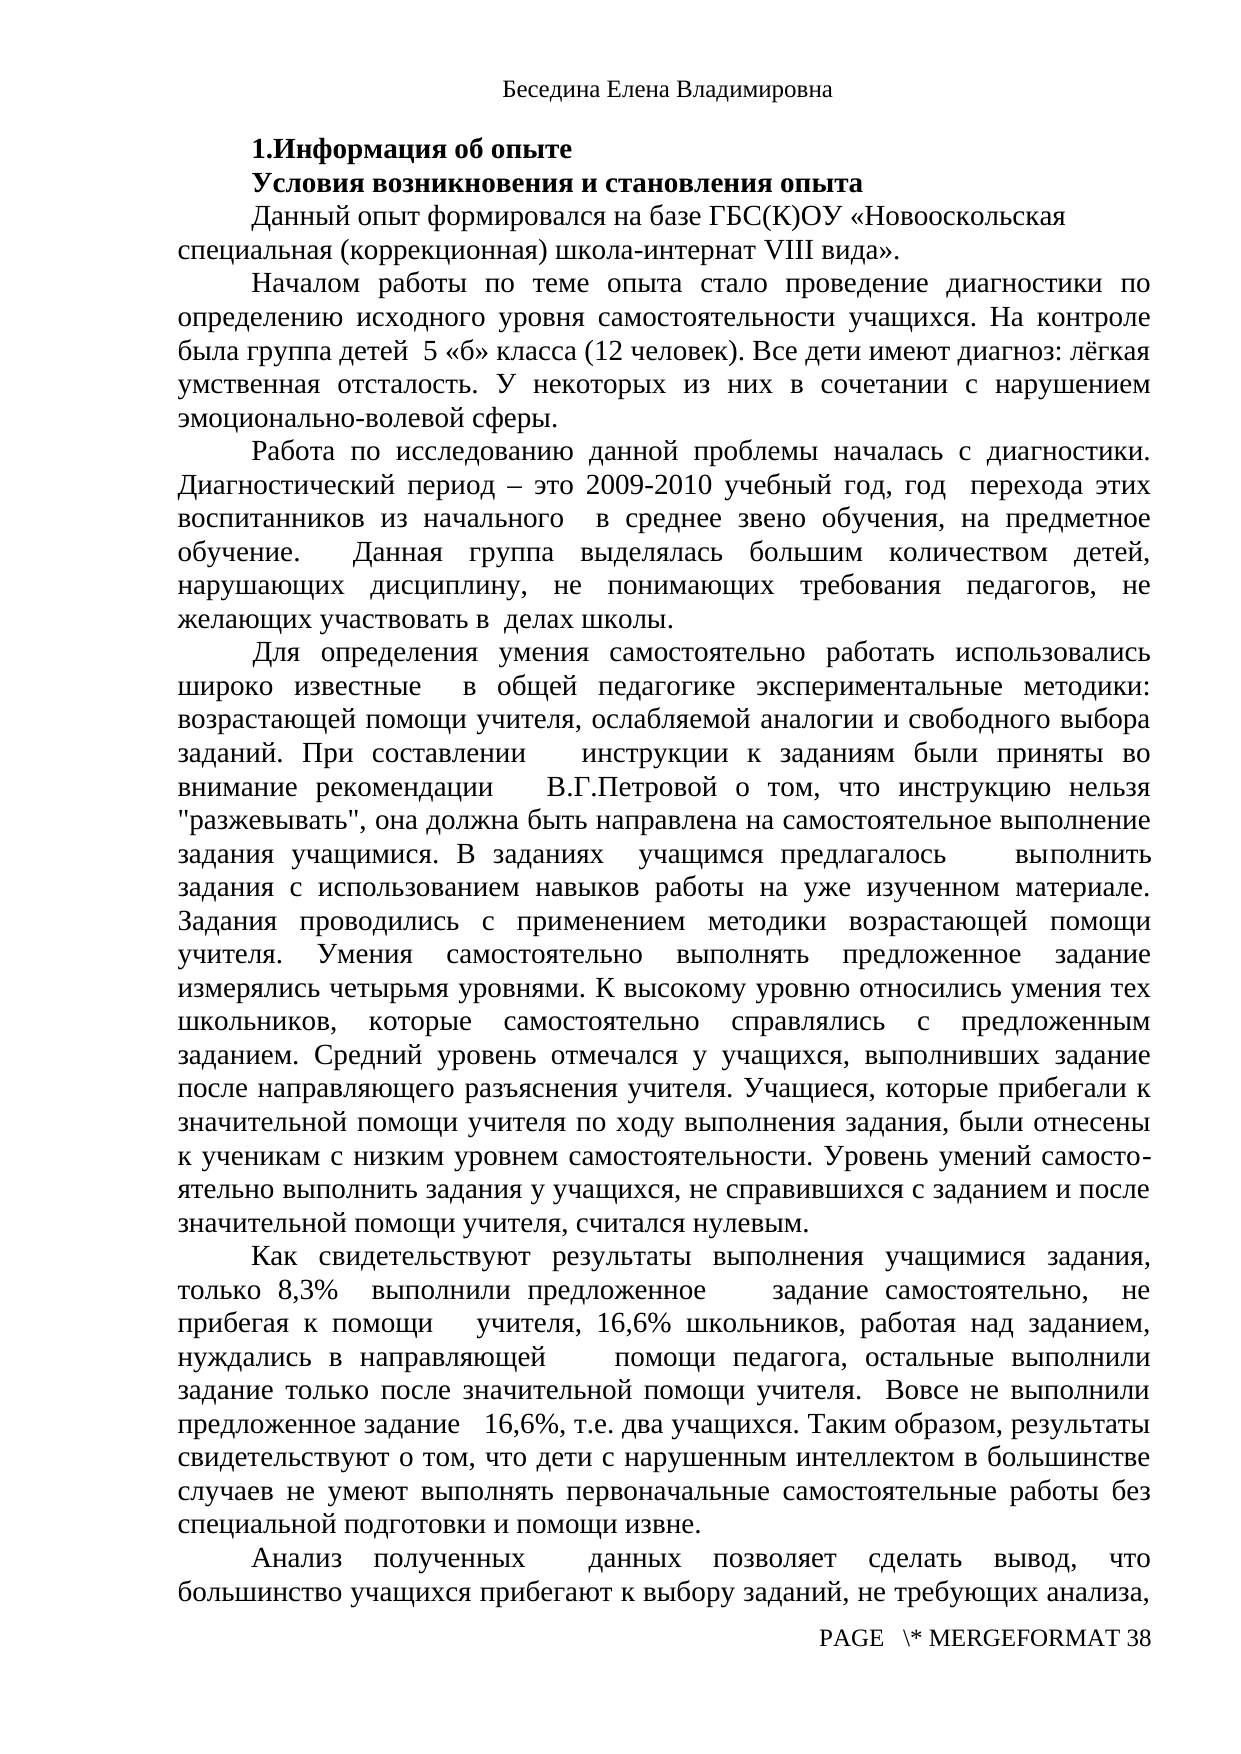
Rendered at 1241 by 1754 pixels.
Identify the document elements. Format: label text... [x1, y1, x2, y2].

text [177, 1540, 1152, 1607]
text Началом работы по теме опыта стало проведение диагностики по определению исходного уровня самостоятельности учащихся. На контроле была группа детей 5 «б» класса (12 человек). Все дети имеют диагноз: лёгкая умственная отсталость. У некоторых из них в сочетании с нарушением эмоционально-волевой сферы. [177, 266, 1152, 433]
text Для определения умения самостоятельно работать использовались широко известные в общей педагогике экспериментальные методики: возрастающей помощи учителя, ослабляемой аналогии и свободного выбора заданий. При составлении инструкции к заданиям были приняты во внимание рекомендации В.Г.Петровой о том, что инструкцию нельзя "разжевывать", она должна быть направлена на самостоятельное выполнение задания учащимися. В заданиях учащимся предлагалось выполнить задания с использованием навыков работы на уже изученном материале. Задания проводились с применением методики возрастающей помощи учителя. Умения самостоятельно выполнять предложенное задание измерялись четырьмя уровнями. К высокому уровню относились умения тех школьников, которые самостоятельно справлялись с предложенным заданием. Средний уровень отмечался у учащихся, выполнивших задание после направляющего разъяснения учителя. Учащиеся, которые прибегали к значительной помощи учителя по ходу выполнения задания, были отнесены к ученикам с низким уровнем самостоятельности. Уровень умений самостоятельно выполнить задания у учащихся, не справившихся с заданием и после значительной помощи учителя, считался нулевым. [177, 634, 1152, 1238]
text 1.Информация об опыте [177, 131, 1152, 165]
text Условия возникновения и становления опыта Данный опыт формировался на базе ГБС(К)ОУ «Новооскольская специальная (коррекционная) школа-интернат VIII вида». [177, 165, 1152, 266]
text Как свидетельствуют результаты выполнения учащимися задания, только 8,3% выполнили предложенное задание самостоятельно, не прибегая к помощи учителя, 16,6% школьников, работая над заданием, нуждались в направляющей помощи педагога, остальные выполнили задание только после значительной помощи учителя. Вовсе не выполнили предложенное задание 16,6%, т.е. два учащихся. Таким образом, результаты свидетельствуют о том, что дети с нарушенным интеллектом в большинстве случаев не умеют выполнять первоначальные самостоятельные работы без специальной подготовки и помощи извне. [177, 1238, 1152, 1540]
text Работа по исследованию данной проблемы началась с диагностики. Диагностический период – это 2009-2010 учебный год, год перехода этих воспитанников из начального в среднее звено обучения, на предметное обучение. Данная группа выделялась большим количеством детей, нарушающих дисциплину, не понимающих требования педагогов, не желающих участвовать в делах школы. [177, 433, 1152, 634]
